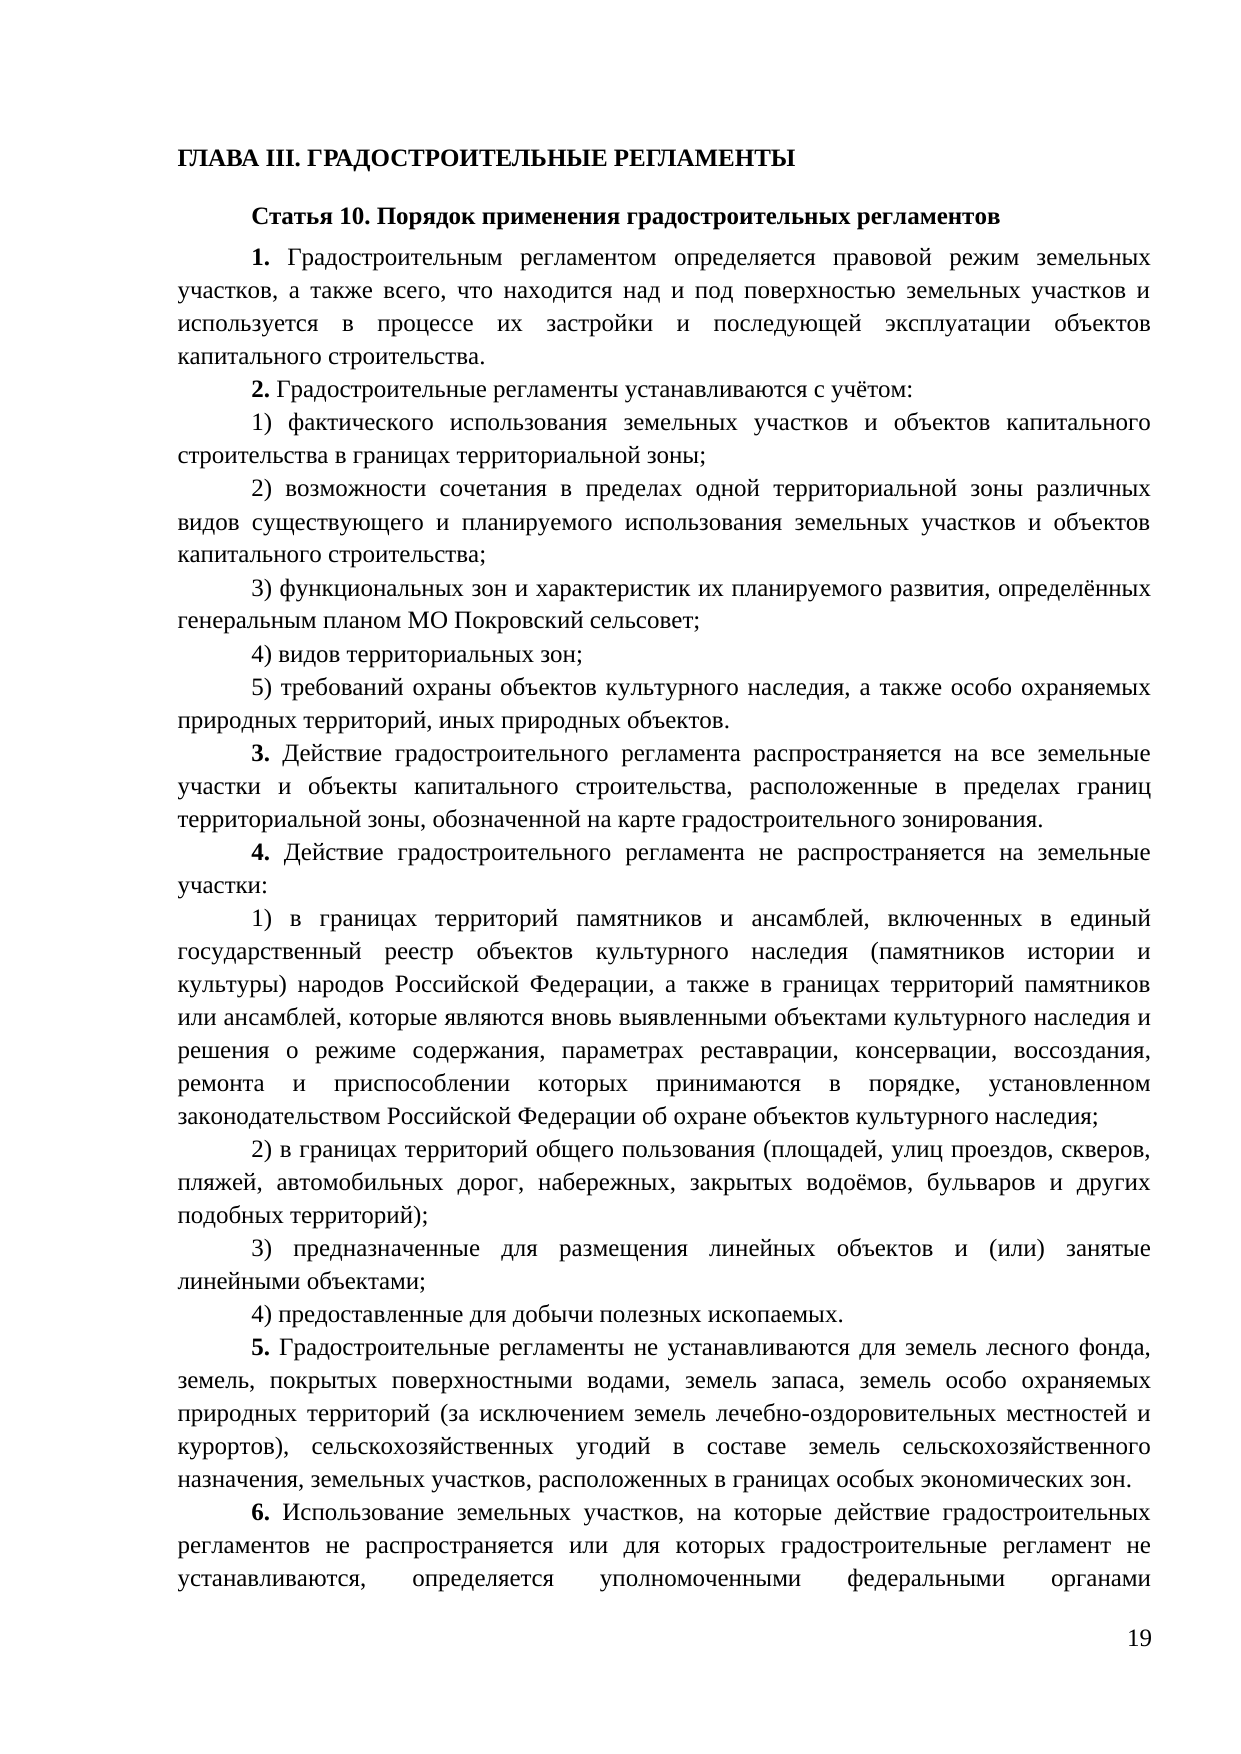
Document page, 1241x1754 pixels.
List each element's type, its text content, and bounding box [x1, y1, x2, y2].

text 3) функциональных зон и характеристик их планируемого развития, определённых генеральным планом МО Покровский сельсовет; [177, 573, 1152, 634]
text 5) требований охраны объектов культурного наследия, а также особо охраняемых природных территорий, иных природных объектов. [177, 672, 1152, 733]
subtitle Статья 10. Порядок применения градостроительных регламентов [177, 201, 1152, 230]
text 3) предназначенные для размещения линейных объектов и (или) занятые линейными объектами; [177, 1233, 1152, 1295]
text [177, 1497, 1152, 1592]
subtitle Глава III. Градостроительные регламенты [177, 143, 1152, 172]
text 2. Градостроительные регламенты устанавливаются с учётом: [177, 374, 1152, 403]
text 4) предоставленные для добычи полезных ископаемых. [177, 1299, 1152, 1328]
text 1) фактического использования земельных участков и объектов капитального строительства в границах территориальной зоны; [177, 407, 1152, 469]
text 2) в границах территорий общего пользования (площадей, улиц проездов, скверов, пляжей, автомобильных дорог, набережных, закрытых водоёмов, бульваров и других подобных территорий); [177, 1134, 1152, 1229]
text 4) видов территориальных зон; [177, 639, 1152, 667]
text 4. Действие градостроительного регламента не распространяется на земельные участки: [177, 837, 1152, 898]
text 2) возможности сочетания в пределах одной территориальной зоны различных видов существующего и планируемого использования земельных участков и объектов капитального строительства; [177, 473, 1152, 568]
text 3. Действие градостроительного регламента распространяется на все земельные участки и объекты капитального строительства, расположенные в пределах границ территориальной зоны, обозначенной на карте градостроительного зонирования. [177, 738, 1152, 832]
text 1. Градостроительным регламентом определяется правовой режим земельных участков, а также всего, что находится над и под поверхностью земельных участков и используется в процессе их застройки и последующей эксплуатации объектов капитального строительства. [177, 242, 1152, 370]
text 5. Градостроительные регламенты не устанавливаются для земель лесного фонда, земель, покрытых поверхностными водами, земель запаса, земель особо охраняемых природных территорий (за исключением земель лечебно-оздоровительных местностей и курортов), сельскохозяйственных угодий в составе земель сельскохозяйственного назначения, земельных участков, расположенных в границах особых экономических зон. [177, 1332, 1152, 1493]
text 1) в границах территорий памятников и ансамблей, включенных в единый государственный реестр объектов культурного наследия (памятников истории и культуры) народов Российской Федерации, а также в границах территорий памятников или ансамблей, которые являются вновь выявленными объектами культурного наследия и решения о режиме содержания, параметрах реставрации, консервации, воссоздания, ремонта и приспособлении которых принимаются в порядке, установленном законодательством Российской Федерации об охране объектов культурного наследия; [177, 903, 1152, 1130]
